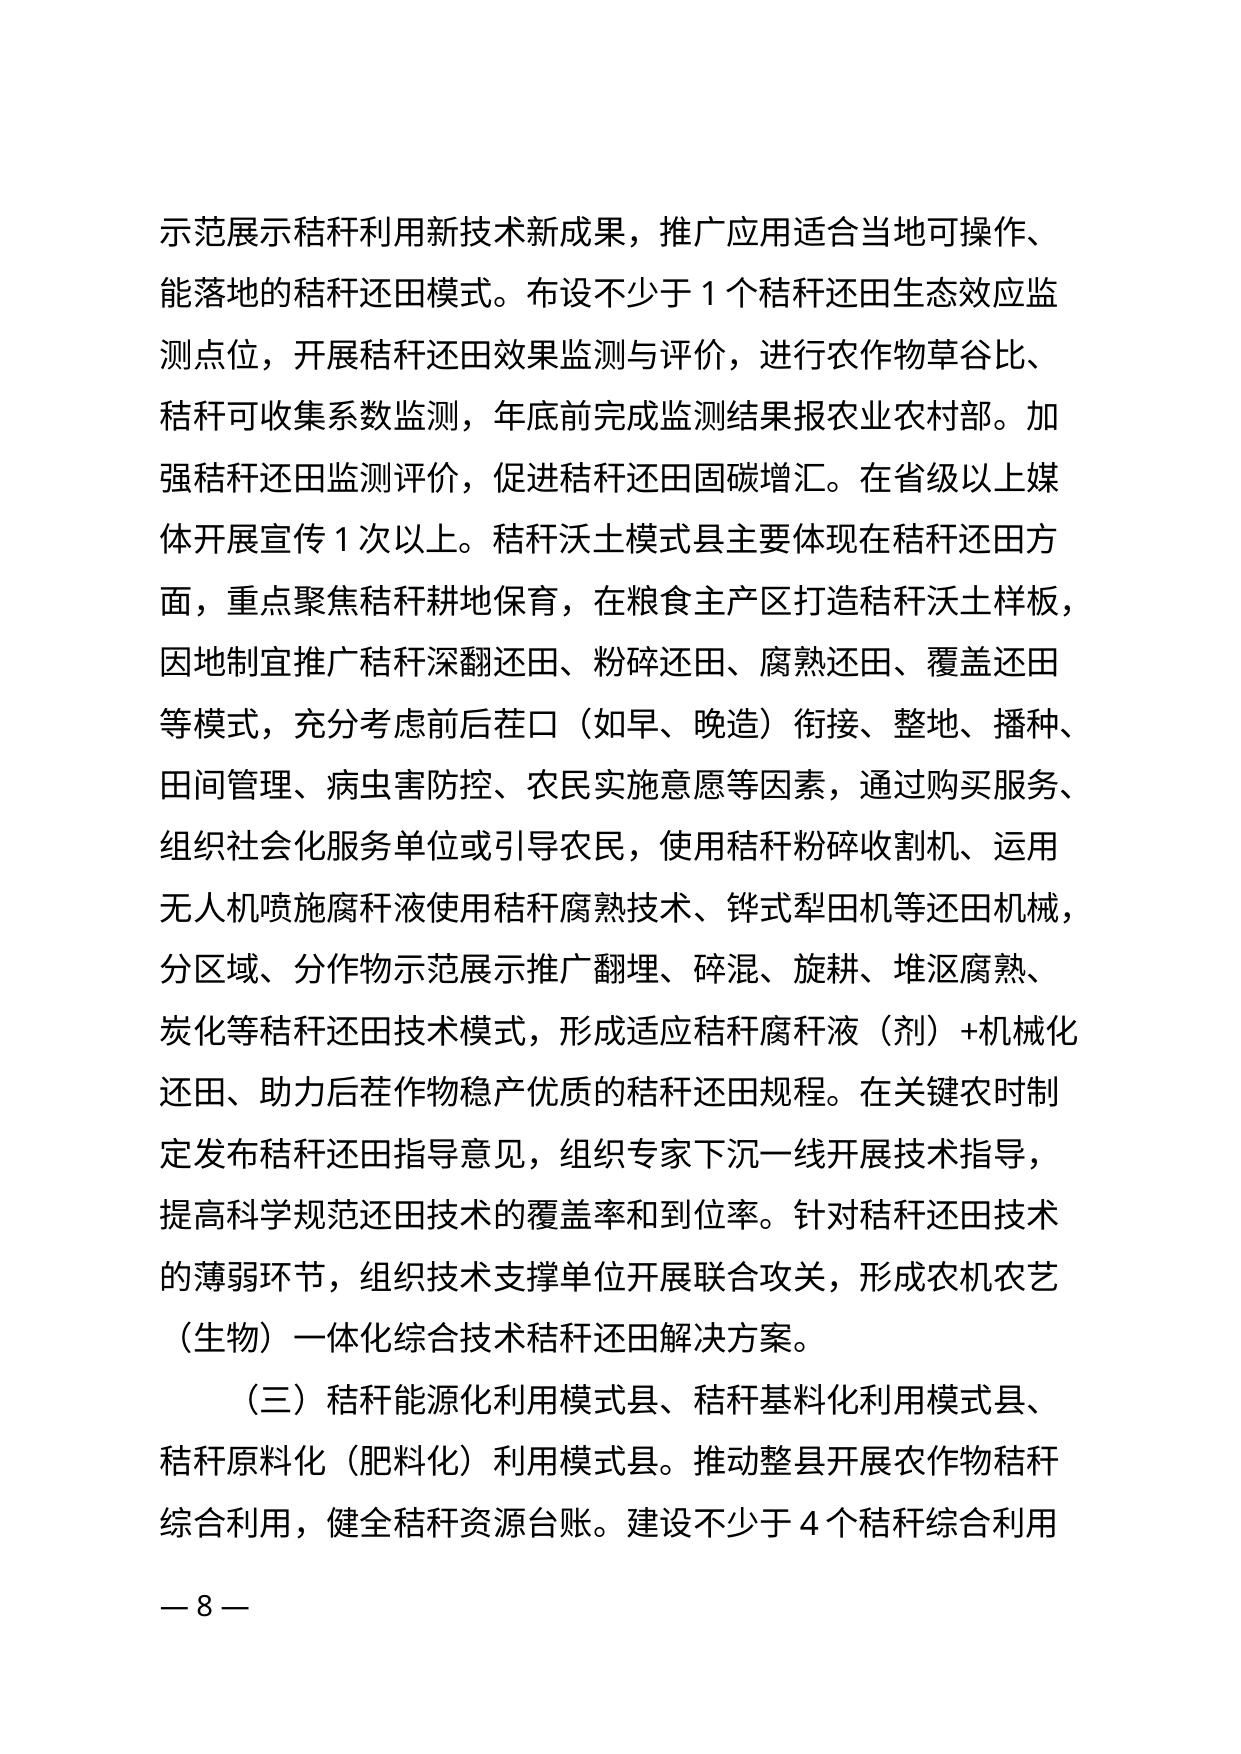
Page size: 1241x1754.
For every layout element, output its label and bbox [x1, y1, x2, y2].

text [159, 195, 1081, 1363]
text [159, 1363, 1081, 1547]
